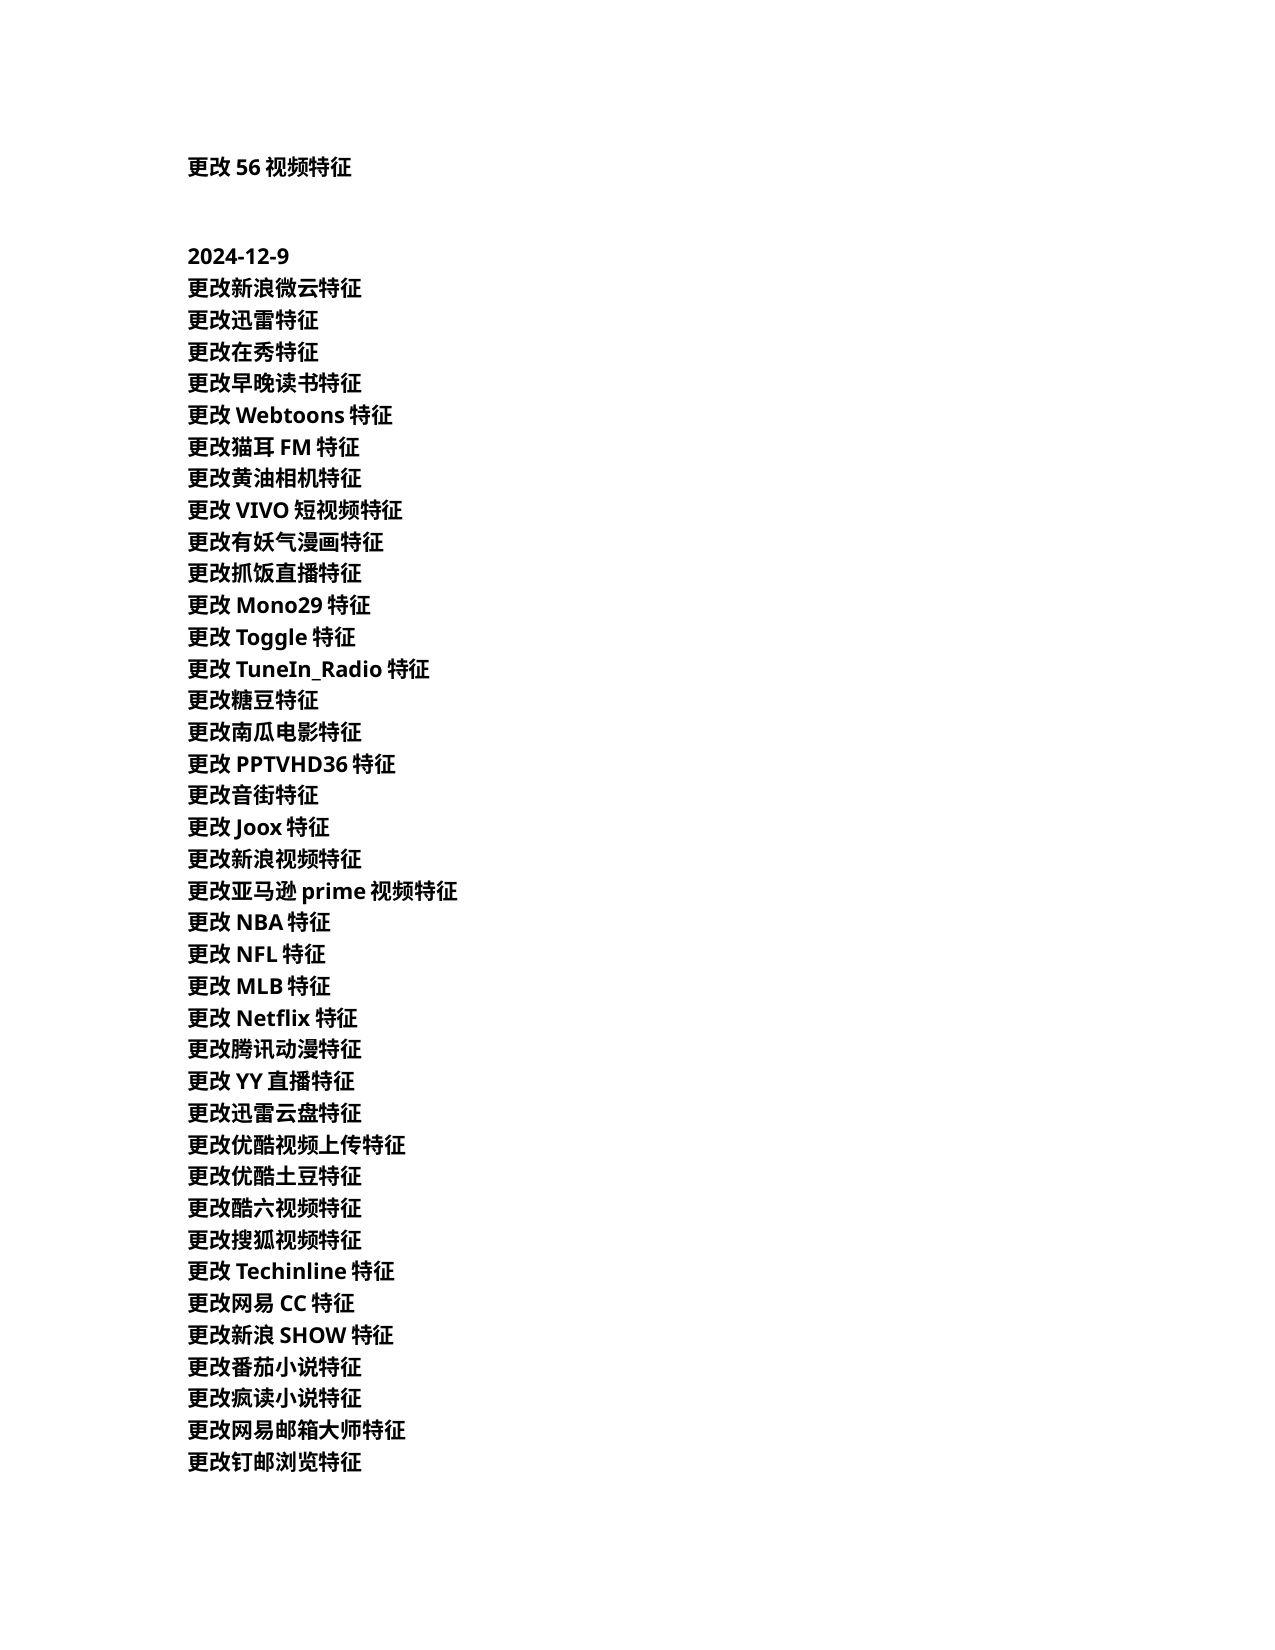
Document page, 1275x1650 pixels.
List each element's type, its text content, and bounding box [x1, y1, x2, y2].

text 更改TuneIn_Radio特征 [187, 652, 1087, 683]
text 更改YY直播特征 [187, 1064, 1087, 1096]
text 更改迅雷云盘特征 [187, 1096, 1087, 1128]
text 更改NFL特征 [187, 937, 1087, 969]
text 更改迅雷特征 [187, 303, 1087, 334]
text 2024-12-9 [187, 241, 1087, 271]
text 更改Techinline特征 [187, 1254, 1087, 1286]
text 更改搜狐视频特征 [187, 1223, 1087, 1254]
text 更改疯读小说特征 [187, 1381, 1087, 1413]
text 更改优酷土豆特征 [187, 1159, 1087, 1191]
text 更改优酷视频上传特征 [187, 1128, 1087, 1159]
text 更改NBA特征 [187, 905, 1087, 937]
text 更改酷六视频特征 [187, 1191, 1087, 1223]
text 更改音街特征 [187, 778, 1087, 810]
text 更改番茄小说特征 [187, 1349, 1087, 1381]
text 更改网易邮箱大师特征 [187, 1413, 1087, 1444]
text 更改腾讯动漫特征 [187, 1032, 1087, 1064]
text 更改Webtoons特征 [187, 398, 1087, 429]
text 更改在秀特征 [187, 334, 1087, 366]
text 更改网易CC特征 [187, 1286, 1087, 1318]
text 更改新浪微云特征 [187, 271, 1087, 303]
text 更改黄油相机特征 [187, 461, 1087, 493]
text 更改南瓜电影特征 [187, 715, 1087, 747]
text 更改Netflix特征 [187, 1001, 1087, 1032]
text 更改MLB特征 [187, 969, 1087, 1001]
text 更改56视频特征 [187, 150, 1087, 182]
text 更改新浪视频特征 [187, 842, 1087, 874]
text 更改糖豆特征 [187, 683, 1087, 715]
text 更改新浪SHOW特征 [187, 1318, 1087, 1349]
text 更改钉邮浏览特征 [187, 1444, 1087, 1476]
text 更改Toggle特征 [187, 620, 1087, 652]
text 更改PPTVHD36特征 [187, 747, 1087, 778]
text 更改有妖气漫画特征 [187, 525, 1087, 556]
text 更改VIVO短视频特征 [187, 493, 1087, 525]
text 更改Joox特征 [187, 810, 1087, 842]
text 更改早晚读书特征 [187, 366, 1087, 398]
text 更改亚马逊prime视频特征 [187, 874, 1087, 905]
text 更改Mono29特征 [187, 588, 1087, 620]
text 更改猫耳FM特征 [187, 429, 1087, 461]
text 更改抓饭直播特征 [187, 556, 1087, 588]
